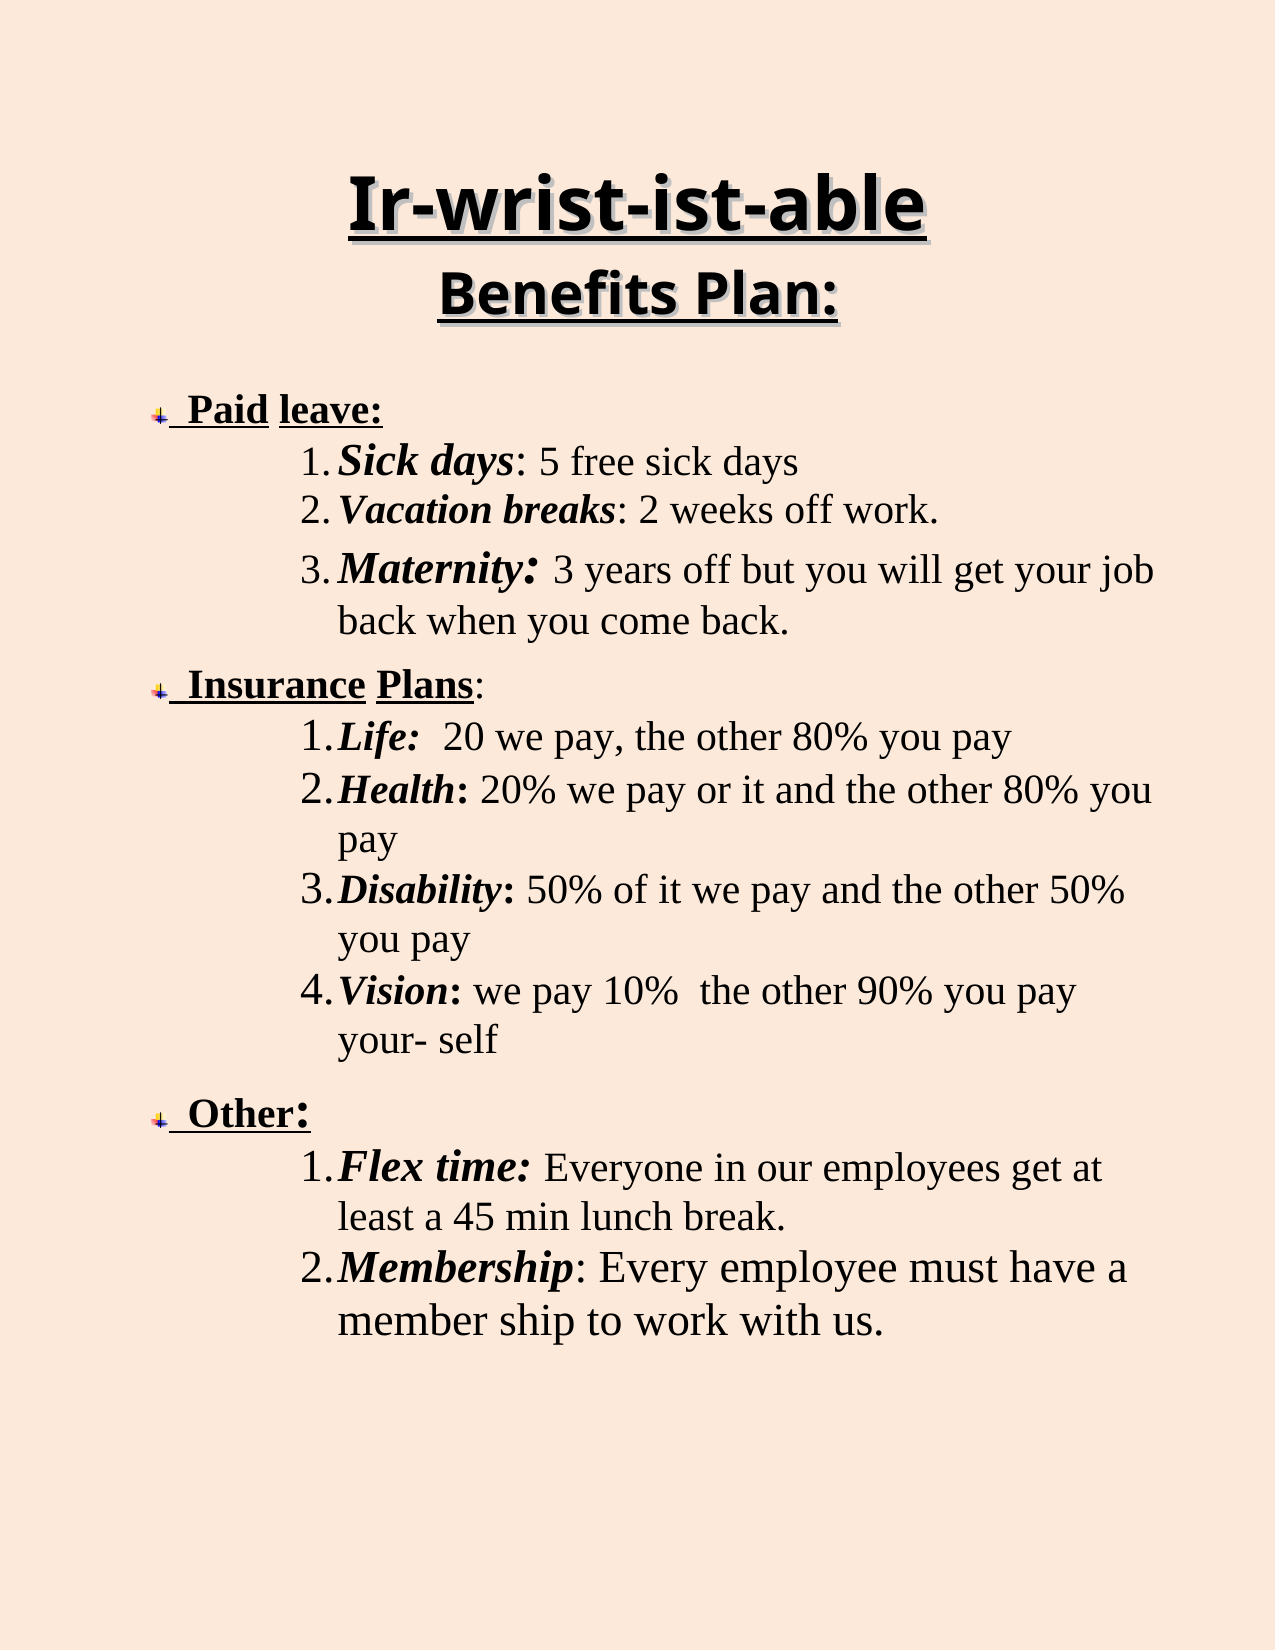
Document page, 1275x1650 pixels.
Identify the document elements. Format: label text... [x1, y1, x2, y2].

picture [151, 1111, 168, 1128]
list Life: 20 we pay, the other 80% you pay [300, 708, 1162, 761]
list Vacation breaks: 2 weeks off work. [300, 485, 1162, 533]
text Benefits Plan: [112, 252, 1162, 332]
list Other: [150, 1079, 1162, 1139]
picture [151, 682, 168, 699]
list Sick days: 5 free sick days [300, 432, 1162, 485]
list Health: 20% we pay or it and the other 80% you pay [300, 761, 1162, 861]
text Ir-wrist-ist-able [112, 150, 1162, 252]
list Flex time: Everyone in our employees get at least a 45 min lunch break. [300, 1139, 1162, 1240]
list Vision: we pay 10% the other 90% you pay your- self [300, 962, 1162, 1062]
list Membership: Every employee must have a member ship to work with us. [300, 1240, 1162, 1345]
list Insurance Plans: [150, 660, 1162, 708]
picture [151, 406, 168, 424]
list Maternity: 3 years off but you will get your job back when you come back. [300, 533, 1162, 643]
list Disability: 50% of it we pay and the other 50% you pay [300, 861, 1162, 962]
list Paid leave: [150, 384, 1162, 432]
